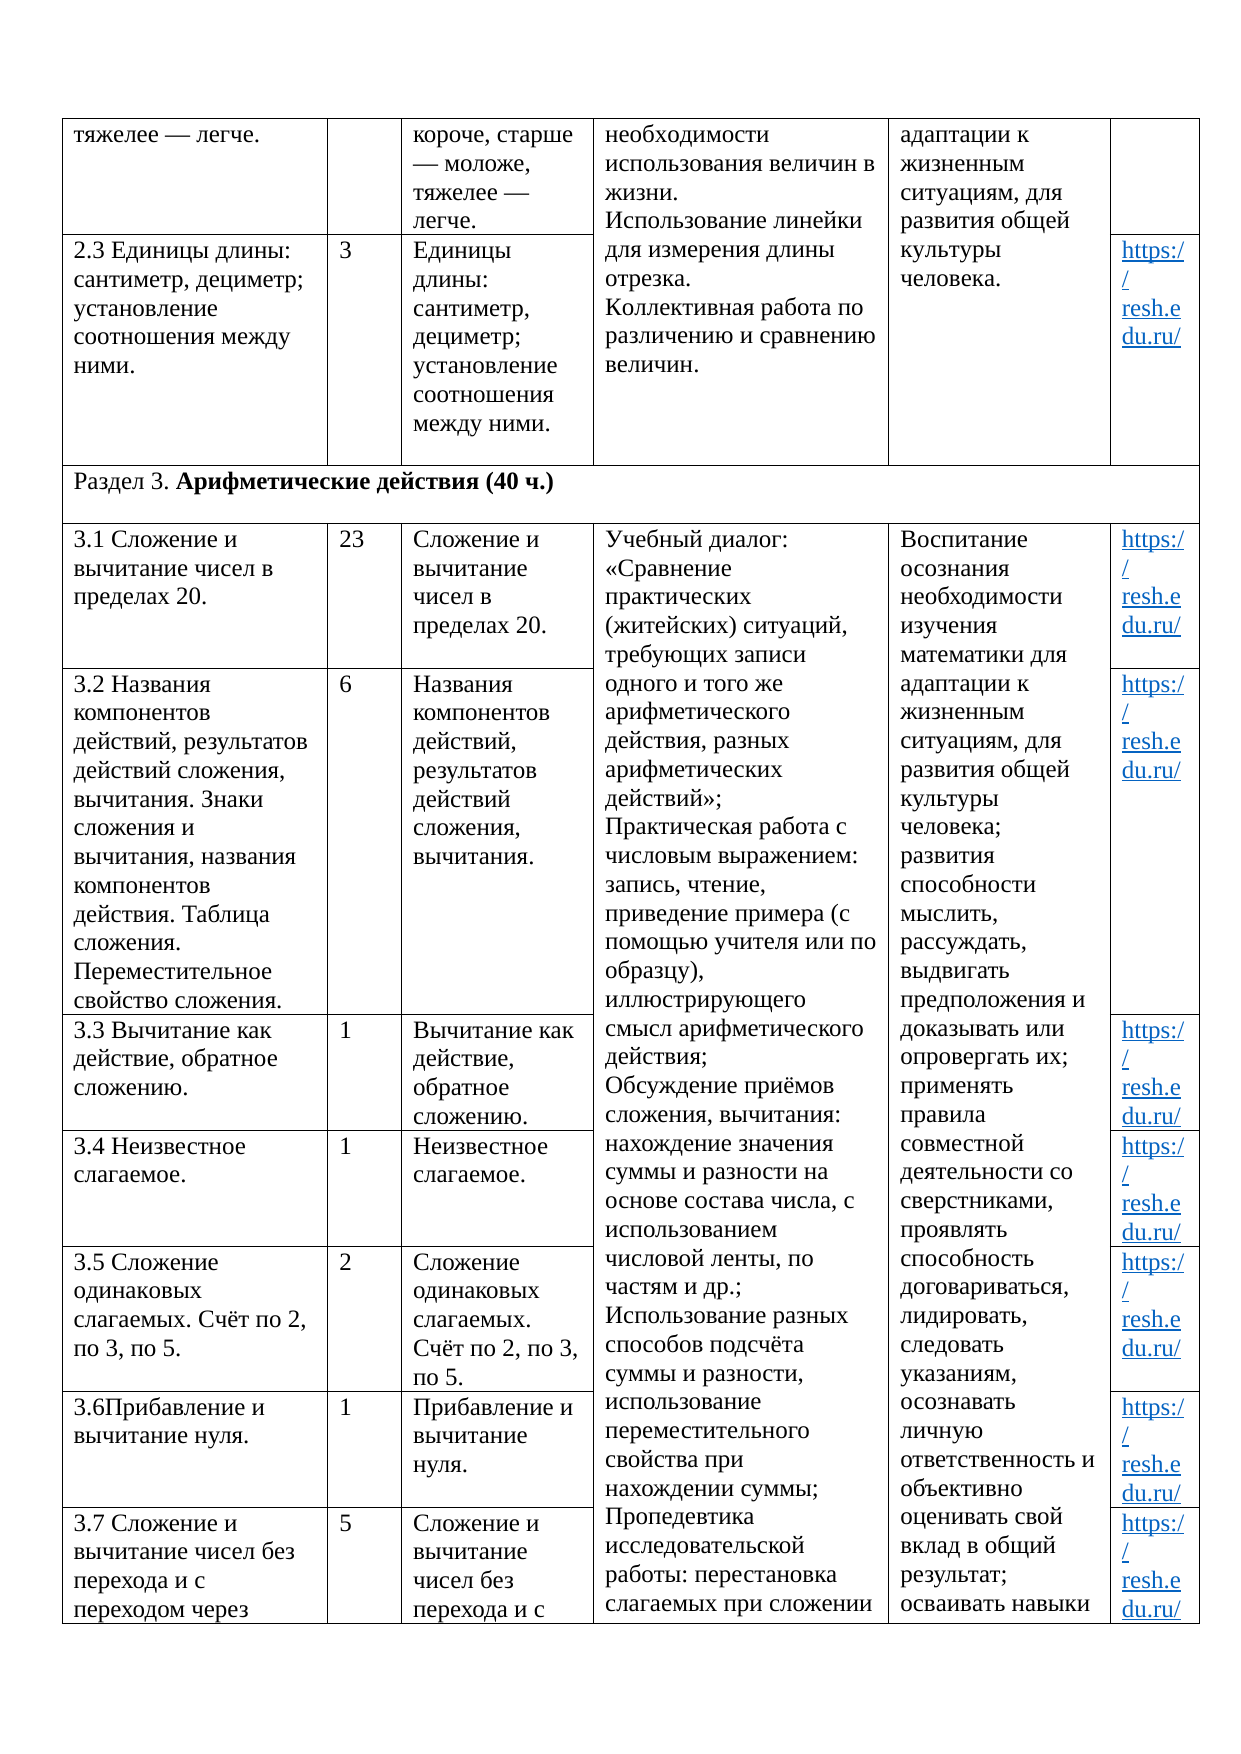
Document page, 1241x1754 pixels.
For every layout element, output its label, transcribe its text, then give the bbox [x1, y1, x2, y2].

table_cell 3.2 Названия компонентов действий, результатов действий сложения, вычитания. Знаки сложения и вычитания, названия компонентов действия. Таблица сложения. Переместительное свойство сложения. [63, 669, 327, 1014]
table_cell Неизвестное слагаемое. [402, 1131, 593, 1246]
table_cell 2.3 Единицы длины: сантиметр, дециметр; установление соотношения между ними. [63, 235, 327, 465]
table_cell 5 [328, 1508, 401, 1623]
table_cell Раздел 3. Арифметические действия (40 ч.) [63, 466, 1199, 523]
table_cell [402, 1508, 593, 1623]
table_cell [63, 1508, 327, 1623]
table_cell https://resh.edu.ru/ [1111, 669, 1199, 1014]
table_cell https://resh.edu.ru/ [1111, 1015, 1199, 1130]
table_cell Учебный диалог: «Сравнение практических (житейских) ситуаций, требующих записи одного и того же арифметического действия, разных арифметических действий»; Практическая работа с числовым выражением: запись, чтение, приведение примера (с помощью учителя или по образцу), иллюстрирующего смысл арифметического действия; Обсуждение приёмов сложения, вычитания: нахождение значения суммы и разности на основе состава числа, с использованием числовой ленты, по частям и др.; Использование разных способов подсчёта суммы и разности, использование переместительного свойства при нахождении суммы; Пропедевтика исследовательской работы: перестановка слагаемых при сложении (обсуждение практических и учебных ситуаций); моделирование. Иллюстрация с помощью предметной модели переместительного свойства сложения, способа нахождения неизвестного слагаемого. Под руководством педагога выполнение счёта с использованием заданной единицы счёта; работа в парах/группах: проверка правильности вычисления с использованием раздаточного материала, линейки, модели действия, по образцу; обнаружение общего и различного в записи арифметических действий, одного и того же действия с разными числами; дидактические игры и упражнения, связанные с выбором, составлением сумм, разностей с заданным результатом действия; сравнением значений числовых выражений (без вычислений), по результату действия. [594, 524, 888, 1623]
table_cell 3.6Прибавление и вычитание нуля. [63, 1392, 327, 1507]
table_cell https://resh.edu.ru/ [1111, 1131, 1199, 1246]
table_cell 23 [328, 524, 401, 668]
table_cell 1 [328, 1131, 401, 1246]
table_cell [63, 119, 327, 234]
table_cell Сложение и вычитание чисел в пределах 20. [402, 524, 593, 668]
table_cell 3.4 Неизвестное слагаемое. [63, 1131, 327, 1246]
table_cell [1111, 1508, 1199, 1623]
table_cell 3.1 Сложение и вычитание чисел в пределах 20. [63, 524, 327, 668]
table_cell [402, 119, 593, 234]
table_cell 3.3 Вычитание как действие, обратное сложению. [63, 1015, 327, 1130]
table_cell 3.5 Сложение одинаковых слагаемых. Счёт по 2, по 3, по 5. [63, 1247, 327, 1391]
table_cell https://resh.edu.ru/ [1111, 235, 1199, 465]
table_cell Прибавление и вычитание нуля. [402, 1392, 593, 1507]
table_cell Вычитание как действие, обратное сложению. [402, 1015, 593, 1130]
table_cell 6 [328, 669, 401, 1014]
table_cell https://resh.edu.ru/ [1111, 1392, 1199, 1507]
table_cell Единицы длины: сантиметр, дециметр; установление соотношения между ними. [402, 235, 593, 465]
table_cell https://resh.edu.ru/ [1111, 1247, 1199, 1391]
table_cell https://resh.edu.ru/ [1111, 524, 1199, 668]
table_cell 2 [328, 1247, 401, 1391]
table_cell 3 [328, 235, 401, 465]
table_cell 1 [328, 1015, 401, 1130]
table_cell 1 [328, 1392, 401, 1507]
table_cell Названия компонентов действий, результатов действий сложения, вычитания. [402, 669, 593, 1014]
table_cell Воспитание осознания необходимости изучения математики для адаптации к жизненным ситуациям, для развития общей культуры человека; развития способности мыслить, рассуждать, выдвигать предположения и доказывать или опровергать их; применять правила совместной деятельности со сверстниками, проявлять способность договариваться, лидировать, следовать указаниям, осознавать личную ответственность и объективно оценивать свой вклад в общий результат; осваивать навыки организации безопасного поведения в информационной среде. [889, 524, 1110, 1623]
table_cell Сложение одинаковых слагаемых. Счёт по 2, по 3, по 5. [402, 1247, 593, 1391]
table_cell 2 [328, 119, 401, 234]
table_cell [1111, 119, 1199, 234]
